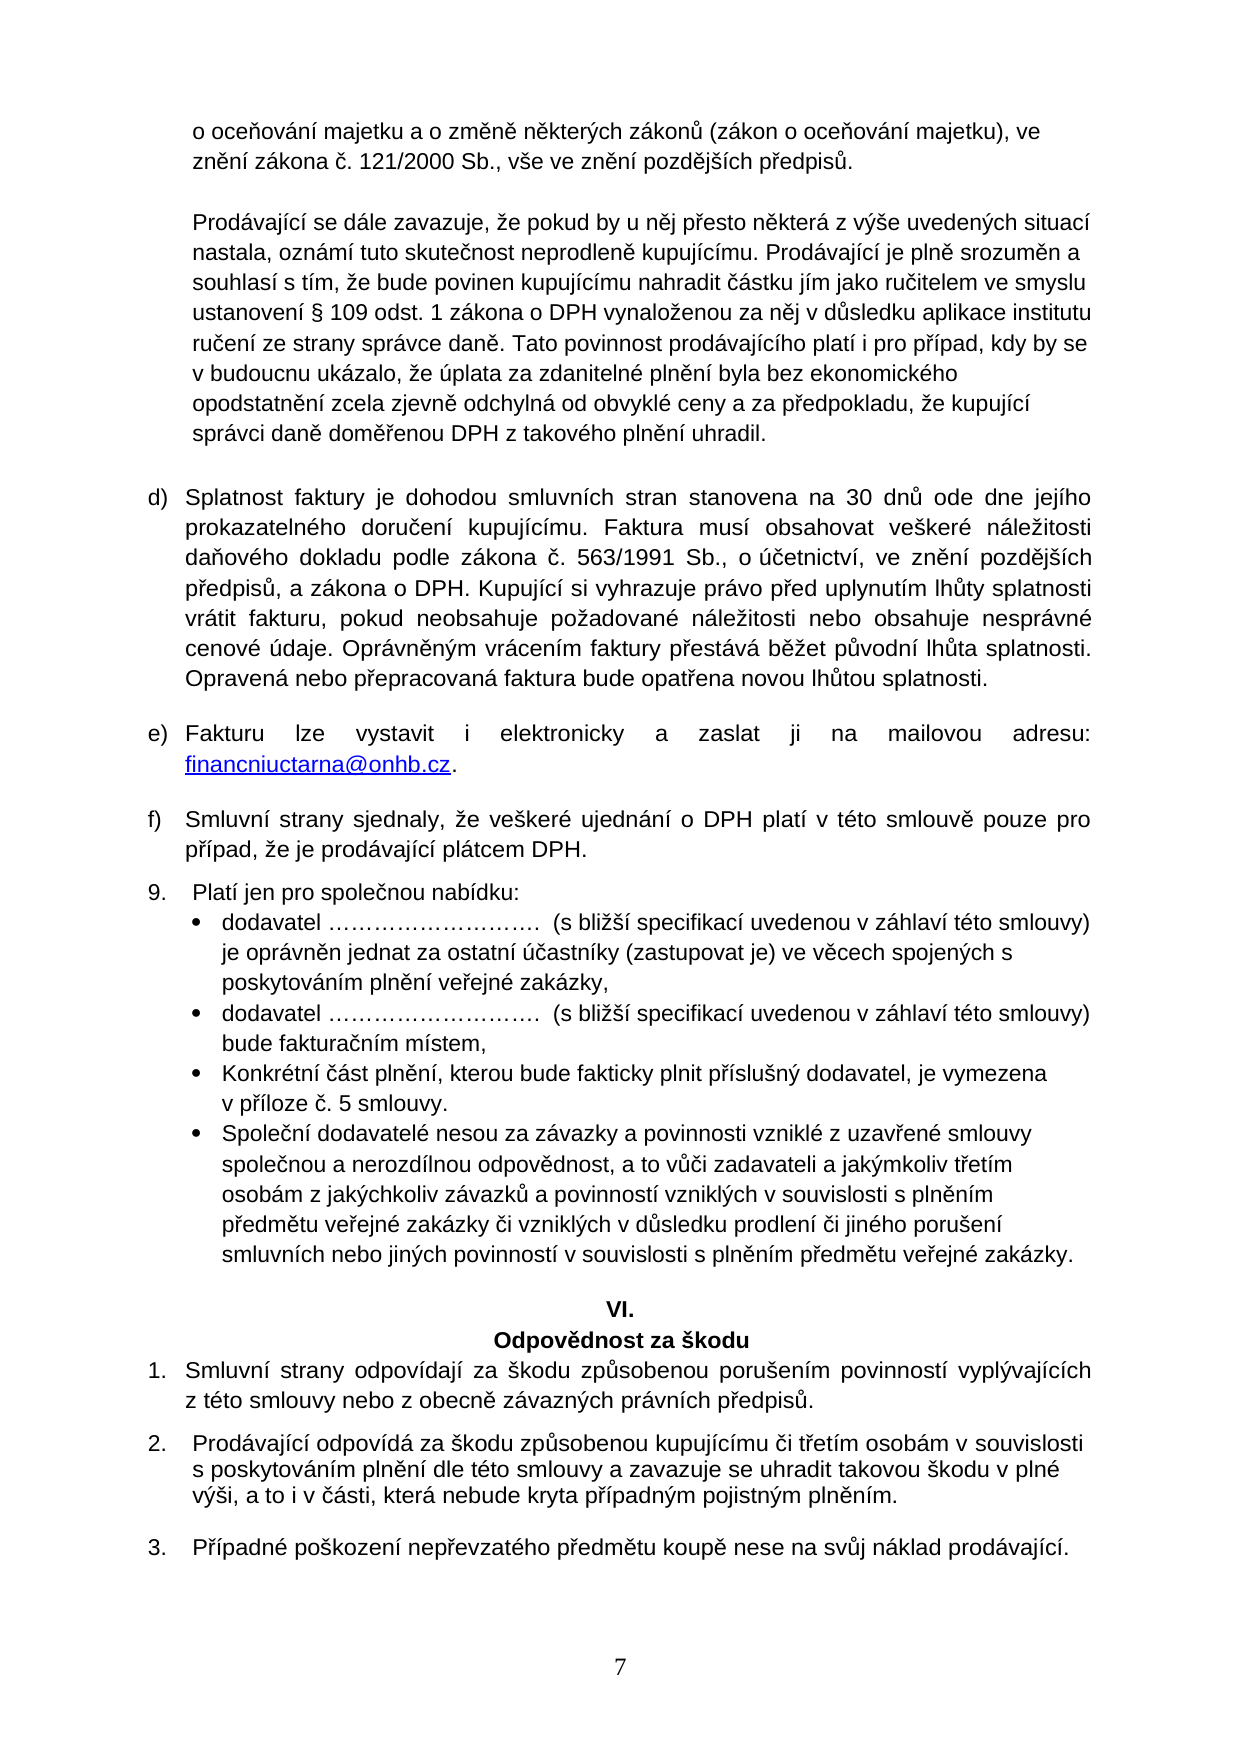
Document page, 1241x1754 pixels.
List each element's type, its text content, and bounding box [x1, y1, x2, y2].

list Platí jen pro společnou nabídku: [148, 879, 1092, 905]
list Splatnost faktury je dohodou smluvních stran stanovena na 30 dnů ode dne jejího prokazatelného doručení kupujícímu. Faktura musí obsahovat veškeré náležitosti daňového dokladu podle zákona č. 563/1991 Sb., o účetnictví, ve znění pozdějších předpisů, a zákona o DPH. Kupující si vyhrazuje právo před uplynutím lhůty splatnosti vrátit fakturu, pokud neobsahuje požadované náležitosti nebo obsahuje nesprávné cenové údaje. Oprávněným vrácením faktury přestává běžet původní lhůta splatnosti. Opravená nebo přepracovaná faktura bude opatřena novou lhůtou splatnosti. [148, 484, 1092, 691]
text Prodávající se dále zavazuje, že pokud by u něj přesto některá z výše uvedených situací nastala, oznámí tuto skutečnost neprodleně kupujícímu. Prodávající je plně srozuměn a souhlasí s tím, že bude povinen kupujícímu nahradit částku jím jako ručitelem ve smyslu ustanovení § 109 odst. 1 zákona o DPH vynaloženou za něj v důsledku aplikace institutu ručení ze strany správce daně. Tato povinnost prodávajícího platí i pro případ, kdy by se v budoucnu ukázalo, že úplata za zdanitelné plnění byla bez ekonomického opodstatnění zcela zjevně odchylná od obvyklé ceny a za předpokladu, že kupující správci daně doměřenou DPH z takového plnění uhradil. [192, 209, 1092, 479]
subtitle VI. [148, 1296, 1092, 1323]
list Smluvní strany sjednaly, že veškeré ujednání o DPH platí v této smlouvě pouze pro případ, že je prodávající plátcem DPH. [148, 806, 1092, 862]
list Společní dodavatelé nesou za závazky a povinnosti vzniklé z uzavřené smlouvy společnou a nerozdílnou odpovědnost, a to vůči zadavateli a jakýmkoliv třetím osobám z jakýchkoliv závazků a povinností vzniklých v souvislosti s plněním předmětu veřejné zakázky či vzniklých v důsledku prodlení či jiného porušení smluvních nebo jiných povinností v souvislosti s plněním předmětu veřejné zakázky. [192, 1120, 1092, 1267]
list dodavatel ………………………. (s bližší specifikací uvedenou v záhlaví této smlouvy) bude fakturačním místem, [192, 999, 1092, 1056]
list Smluvní strany odpovídají za škodu způsobenou porušením povinností vyplývajících z této smlouvy nebo z obecně závazných právních předpisů. [148, 1357, 1092, 1413]
list Případné poškození nepřevzatého předmětu koupě nese na svůj náklad prodávající. [148, 1534, 1092, 1560]
list Fakturu lze vystavit i elektronicky a zaslat ji na mailovou adresu: financniuctarna@onhb.cz. [148, 720, 1092, 777]
text Odpovědnost za škodu [151, 1327, 1092, 1353]
list Prodávající odpovídá za škodu způsobenou kupujícímu či třetím osobám v souvislosti s poskytováním plnění dle této smlouvy a zavazuje se uhradit takovou škodu v plné výši, a to i v části, která nebude kryta případným pojistným plněním. [148, 1430, 1092, 1509]
list dodavatel ………………………. (s bližší specifikací uvedenou v záhlaví této smlouvy) je oprávněn jednat za ostatní účastníky (zastupovat je) ve věcech spojených s poskytováním plnění veřejné zakázky, [192, 909, 1092, 996]
list Konkrétní část plnění, kterou bude fakticky plnit příslušný dodavatel, je vymezena v příloze č. 5 smlouvy. [192, 1060, 1092, 1116]
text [192, 118, 1092, 175]
